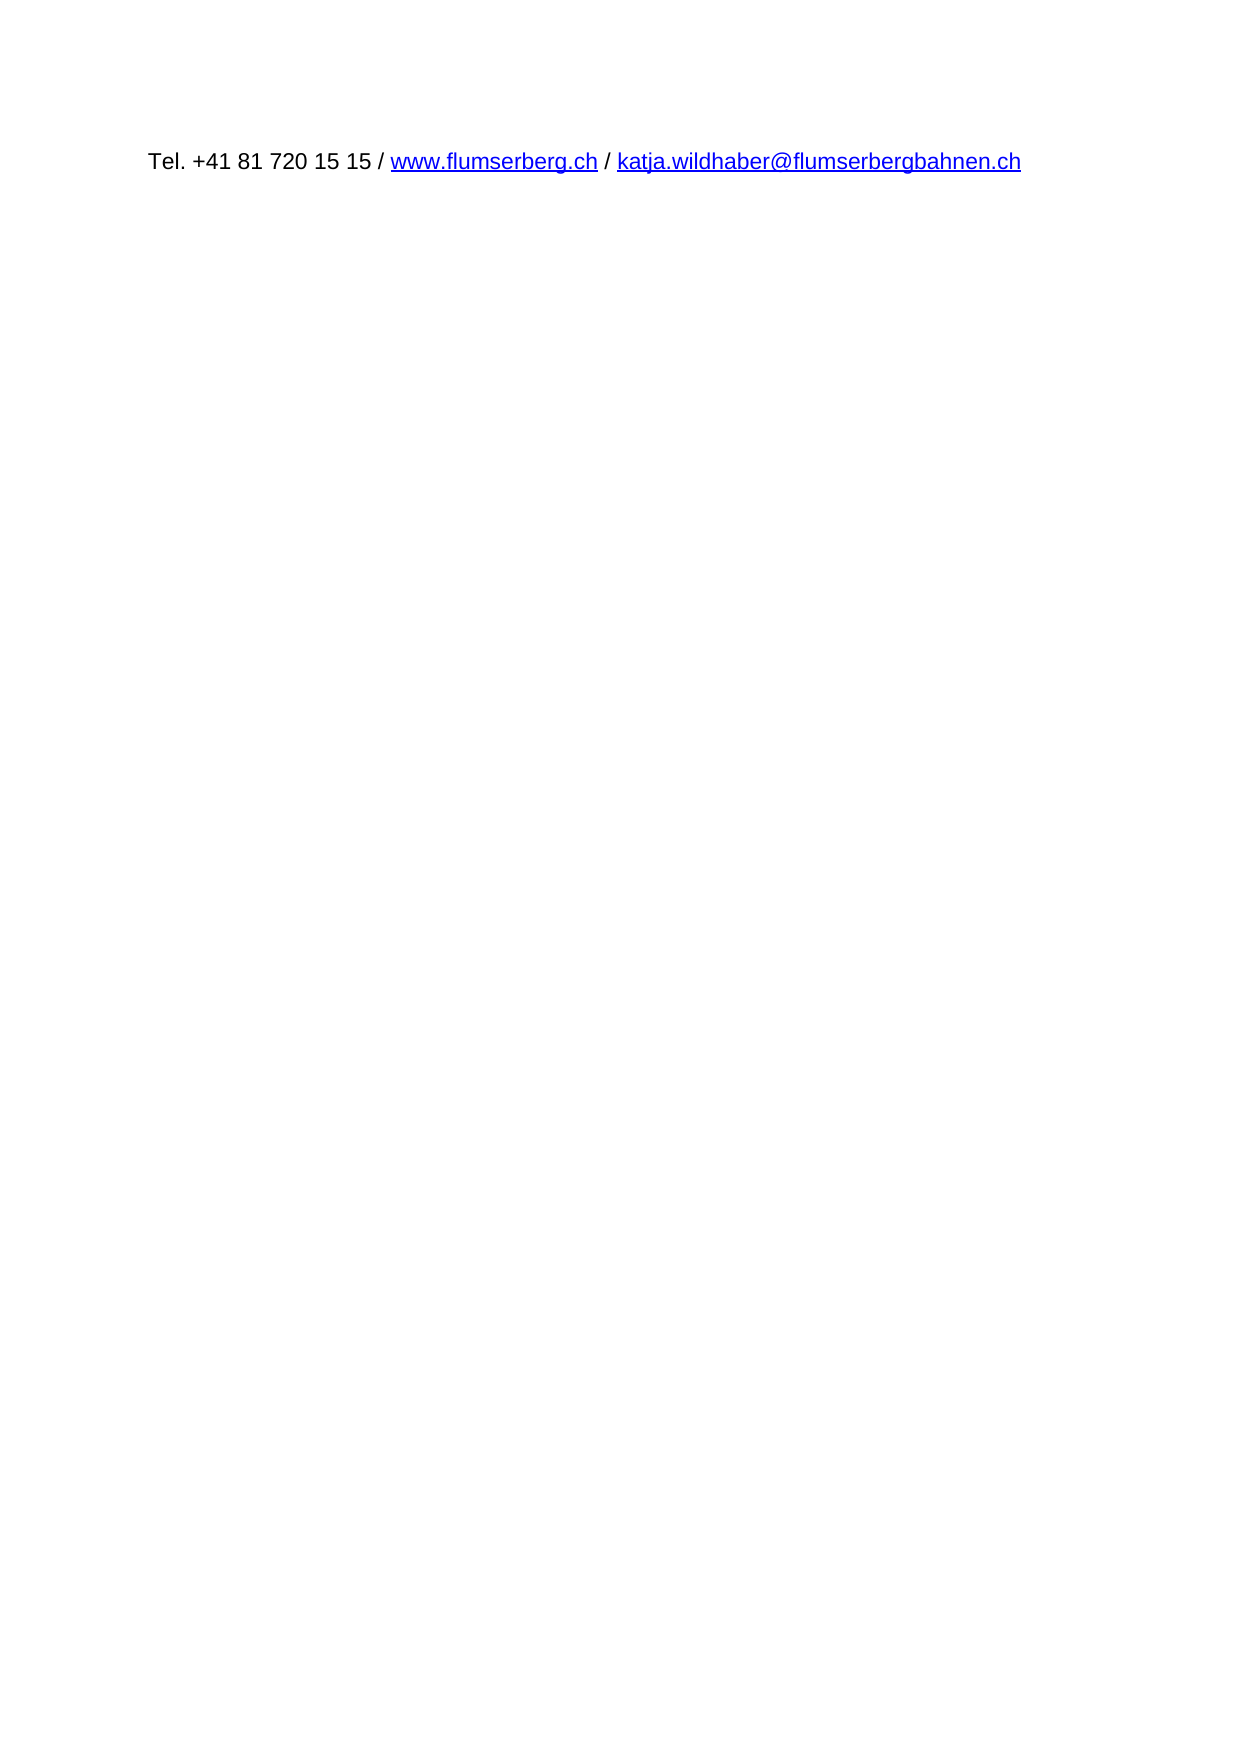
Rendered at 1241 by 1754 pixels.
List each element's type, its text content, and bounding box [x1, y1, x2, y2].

text Tel. +41 81 720 15 15 / www.flumserberg.ch / katja.wildhaber@flumserbergbahnen.ch [148, 148, 1093, 174]
